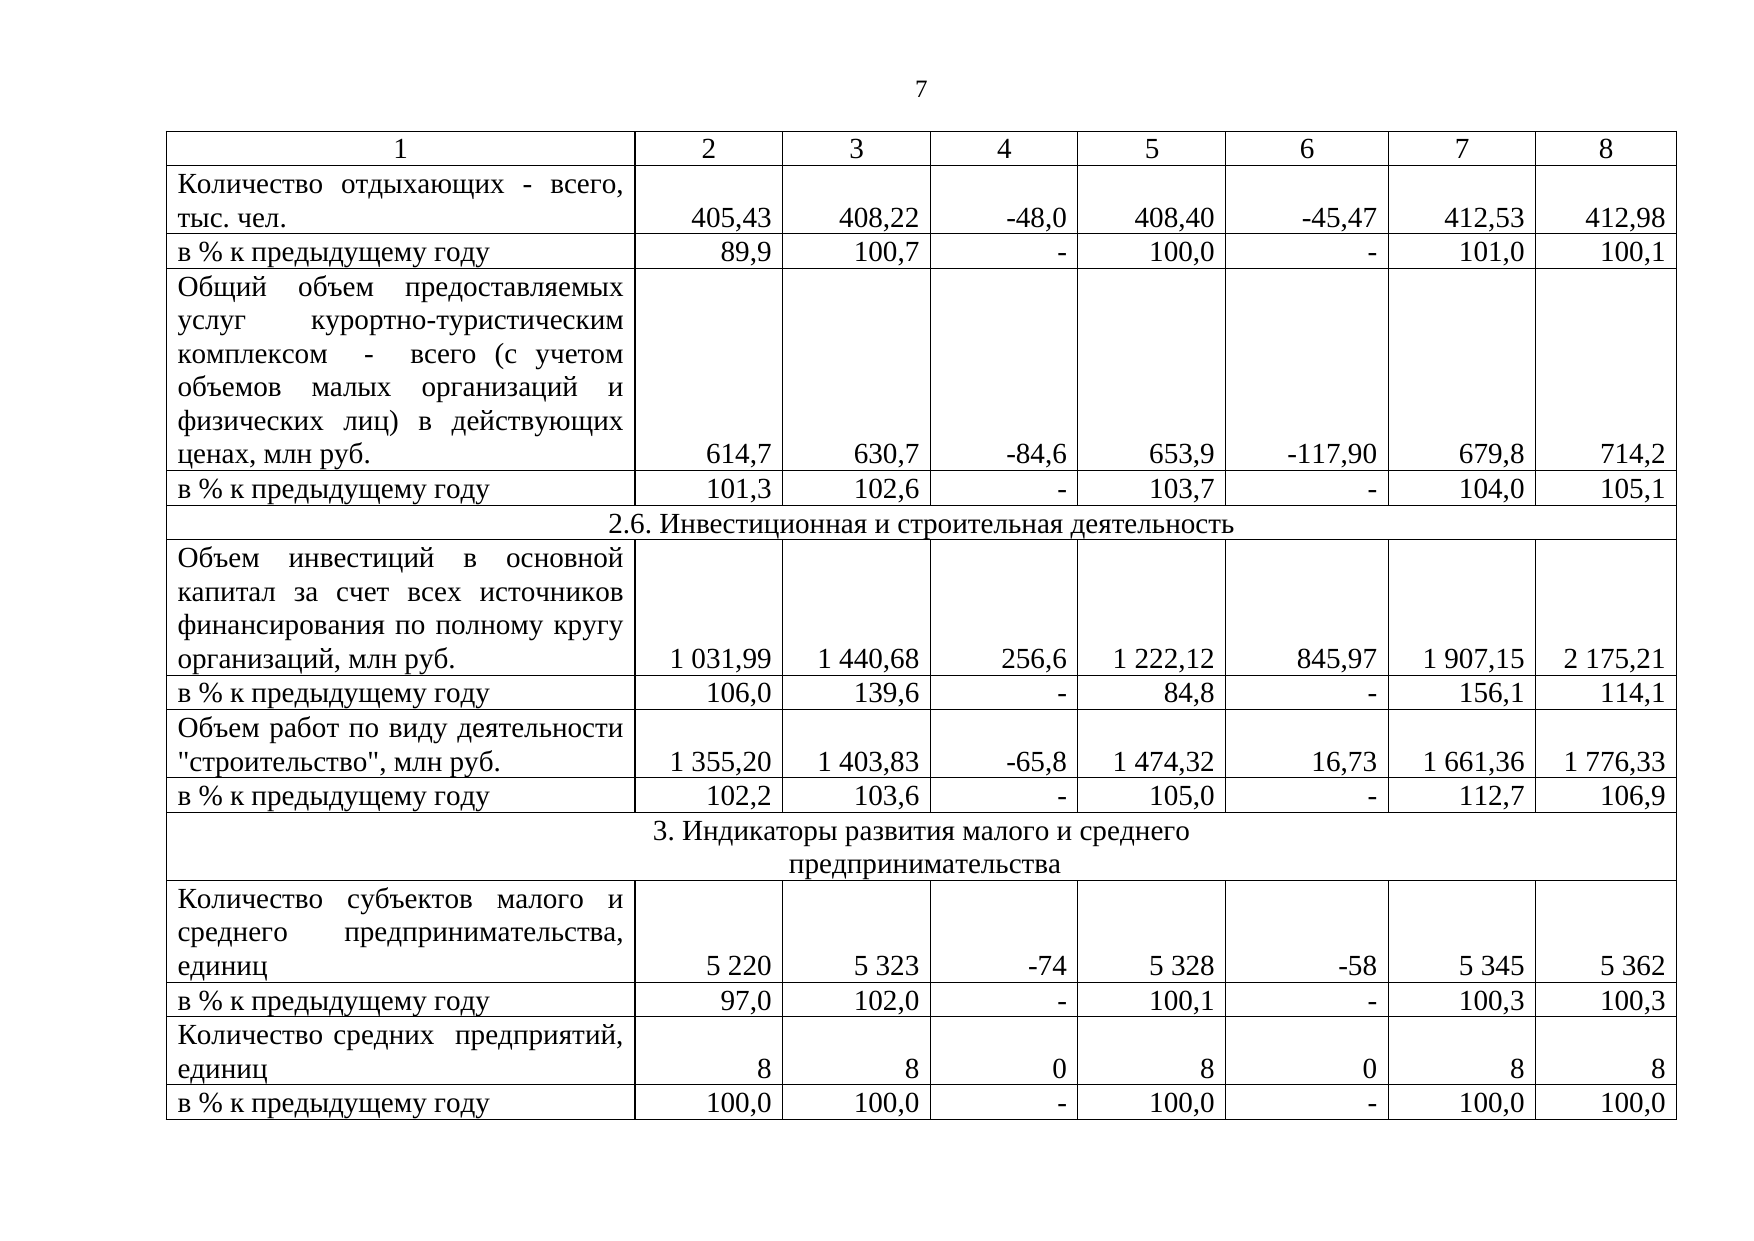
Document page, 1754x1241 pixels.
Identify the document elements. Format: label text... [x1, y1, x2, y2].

table_cell - [1226, 471, 1388, 505]
table_cell 102,6 [783, 471, 930, 505]
table_cell - [931, 1085, 1077, 1119]
table_cell в % к предыдущему году [167, 983, 634, 1016]
table_cell -117,90 [1226, 269, 1388, 470]
table_cell 100,0 [1536, 1085, 1676, 1119]
table_cell 408,22 [783, 166, 930, 233]
table_cell 653,9 [1078, 269, 1225, 470]
table_cell 16,73 [1226, 710, 1388, 777]
table_cell 5 328 [1078, 881, 1225, 982]
table_cell 1 031,99 [636, 540, 782, 674]
table_cell -74 [931, 881, 1077, 982]
table_cell 256,6 [931, 540, 1077, 674]
table_cell - [1226, 983, 1388, 1016]
table_cell 100,3 [1536, 983, 1676, 1016]
table_cell 97,0 [636, 983, 782, 1016]
table_cell 1 474,32 [1078, 710, 1225, 777]
table_cell 630,7 [783, 269, 930, 470]
table_cell 106,9 [1536, 778, 1676, 812]
table_cell 100,1 [1536, 234, 1676, 268]
table_cell 100,7 [783, 234, 930, 268]
table_cell -84,6 [931, 269, 1077, 470]
table_cell - [931, 234, 1077, 268]
table_cell 8 [1078, 1017, 1225, 1084]
table_cell - [931, 471, 1077, 505]
table_cell -48,0 [931, 166, 1077, 233]
table_cell 84,8 [1078, 676, 1225, 709]
table_cell Объем инвестиций в основной капитал за счет всех источников финансирования по полному кругу организаций, млн руб. [167, 540, 634, 674]
table_cell 412,53 [1389, 166, 1535, 233]
table_cell 1 907,15 [1389, 540, 1535, 674]
table_cell в % к предыдущему году [167, 676, 634, 709]
table_cell 103,6 [783, 778, 930, 812]
table_cell 5 [1078, 132, 1225, 165]
table_cell 679,8 [1389, 269, 1535, 470]
table_cell 156,1 [1389, 676, 1535, 709]
table_cell в % к предыдущему году [167, 1085, 634, 1119]
table_cell 100,0 [1389, 1085, 1535, 1119]
table_cell 8 [1536, 1017, 1676, 1084]
table_cell 103,7 [1078, 471, 1225, 505]
table_cell 100,1 [1078, 983, 1225, 1016]
table_cell - [931, 983, 1077, 1016]
table_cell 408,40 [1078, 166, 1225, 233]
table_cell 106,0 [636, 676, 782, 709]
table_cell 0 [931, 1017, 1077, 1084]
table_cell 100,0 [1078, 234, 1225, 268]
table_cell 8 [783, 1017, 930, 1084]
table_cell 2 175,21 [1536, 540, 1676, 674]
table_cell 714,2 [1536, 269, 1676, 470]
table_cell 100,0 [636, 1085, 782, 1119]
table_cell - [931, 778, 1077, 812]
table_cell - [1226, 1085, 1388, 1119]
table_cell 412,98 [1536, 166, 1676, 233]
table_cell 4 [931, 132, 1077, 165]
table_cell в % к предыдущему году [167, 778, 634, 812]
table_cell 5 220 [636, 881, 782, 982]
table_cell 100,0 [783, 1085, 930, 1119]
table_cell Количество отдыхающих - всего, тыс. чел. [167, 166, 634, 233]
table_cell Количество субъектов малого и среднего предпринимательства, единиц [167, 881, 634, 982]
table_cell 102,0 [783, 983, 930, 1016]
table_cell Количество средних предприятий, единиц [167, 1017, 634, 1084]
table_cell 3 [783, 132, 930, 165]
table_cell - [1226, 234, 1388, 268]
table_cell 5 323 [783, 881, 930, 982]
table_cell - [1226, 778, 1388, 812]
table_cell -45,47 [1226, 166, 1388, 233]
table_cell 105,1 [1536, 471, 1676, 505]
table_cell 3. Индикаторы развития малого и среднего предпринимательства [167, 813, 1676, 880]
table_cell 1 440,68 [783, 540, 930, 674]
table_cell 1 776,33 [1536, 710, 1676, 777]
table_cell 1 403,83 [783, 710, 930, 777]
table_cell 1 661,36 [1389, 710, 1535, 777]
table_cell 8 [636, 1017, 782, 1084]
table_cell 405,43 [636, 166, 782, 233]
table_cell 102,2 [636, 778, 782, 812]
table_cell 104,0 [1389, 471, 1535, 505]
table_cell 101,3 [636, 471, 782, 505]
table_cell 1 222,12 [1078, 540, 1225, 674]
table_cell 845,97 [1226, 540, 1388, 674]
table_cell 614,7 [636, 269, 782, 470]
table_cell 105,0 [1078, 778, 1225, 812]
table_cell - [931, 676, 1077, 709]
table_cell - [1226, 676, 1388, 709]
table_cell 2.6. Инвестиционная и строительная деятельность [167, 506, 1676, 539]
table_cell 7 [1389, 132, 1535, 165]
table_cell Общий объем предоставляемых услуг курортно-туристическим комплексом - всего (с учетом объемов малых организаций и физических лиц) в действующих ценах, млн руб. [167, 269, 634, 470]
table_cell 6 [1226, 132, 1388, 165]
table_cell 100,0 [1078, 1085, 1225, 1119]
table_cell 8 [1536, 132, 1676, 165]
table_cell 114,1 [1536, 676, 1676, 709]
table_cell -65,8 [931, 710, 1077, 777]
table_cell 139,6 [783, 676, 930, 709]
table_cell 89,9 [636, 234, 782, 268]
table_cell в % к предыдущему году [167, 234, 634, 268]
table_cell 8 [1389, 1017, 1535, 1084]
table_cell 112,7 [1389, 778, 1535, 812]
table_cell Объем работ по виду деятельности "строительство", млн руб. [167, 710, 634, 777]
table_cell 5 362 [1536, 881, 1676, 982]
table_cell 0 [1226, 1017, 1388, 1084]
table_cell 5 345 [1389, 881, 1535, 982]
table_cell 2 [636, 132, 782, 165]
table_cell -58 [1226, 881, 1388, 982]
table_cell 101,0 [1389, 234, 1535, 268]
table_cell 100,3 [1389, 983, 1535, 1016]
table_cell 1 355,20 [636, 710, 782, 777]
table_cell в % к предыдущему году [167, 471, 634, 505]
table_cell 1 [167, 132, 634, 165]
